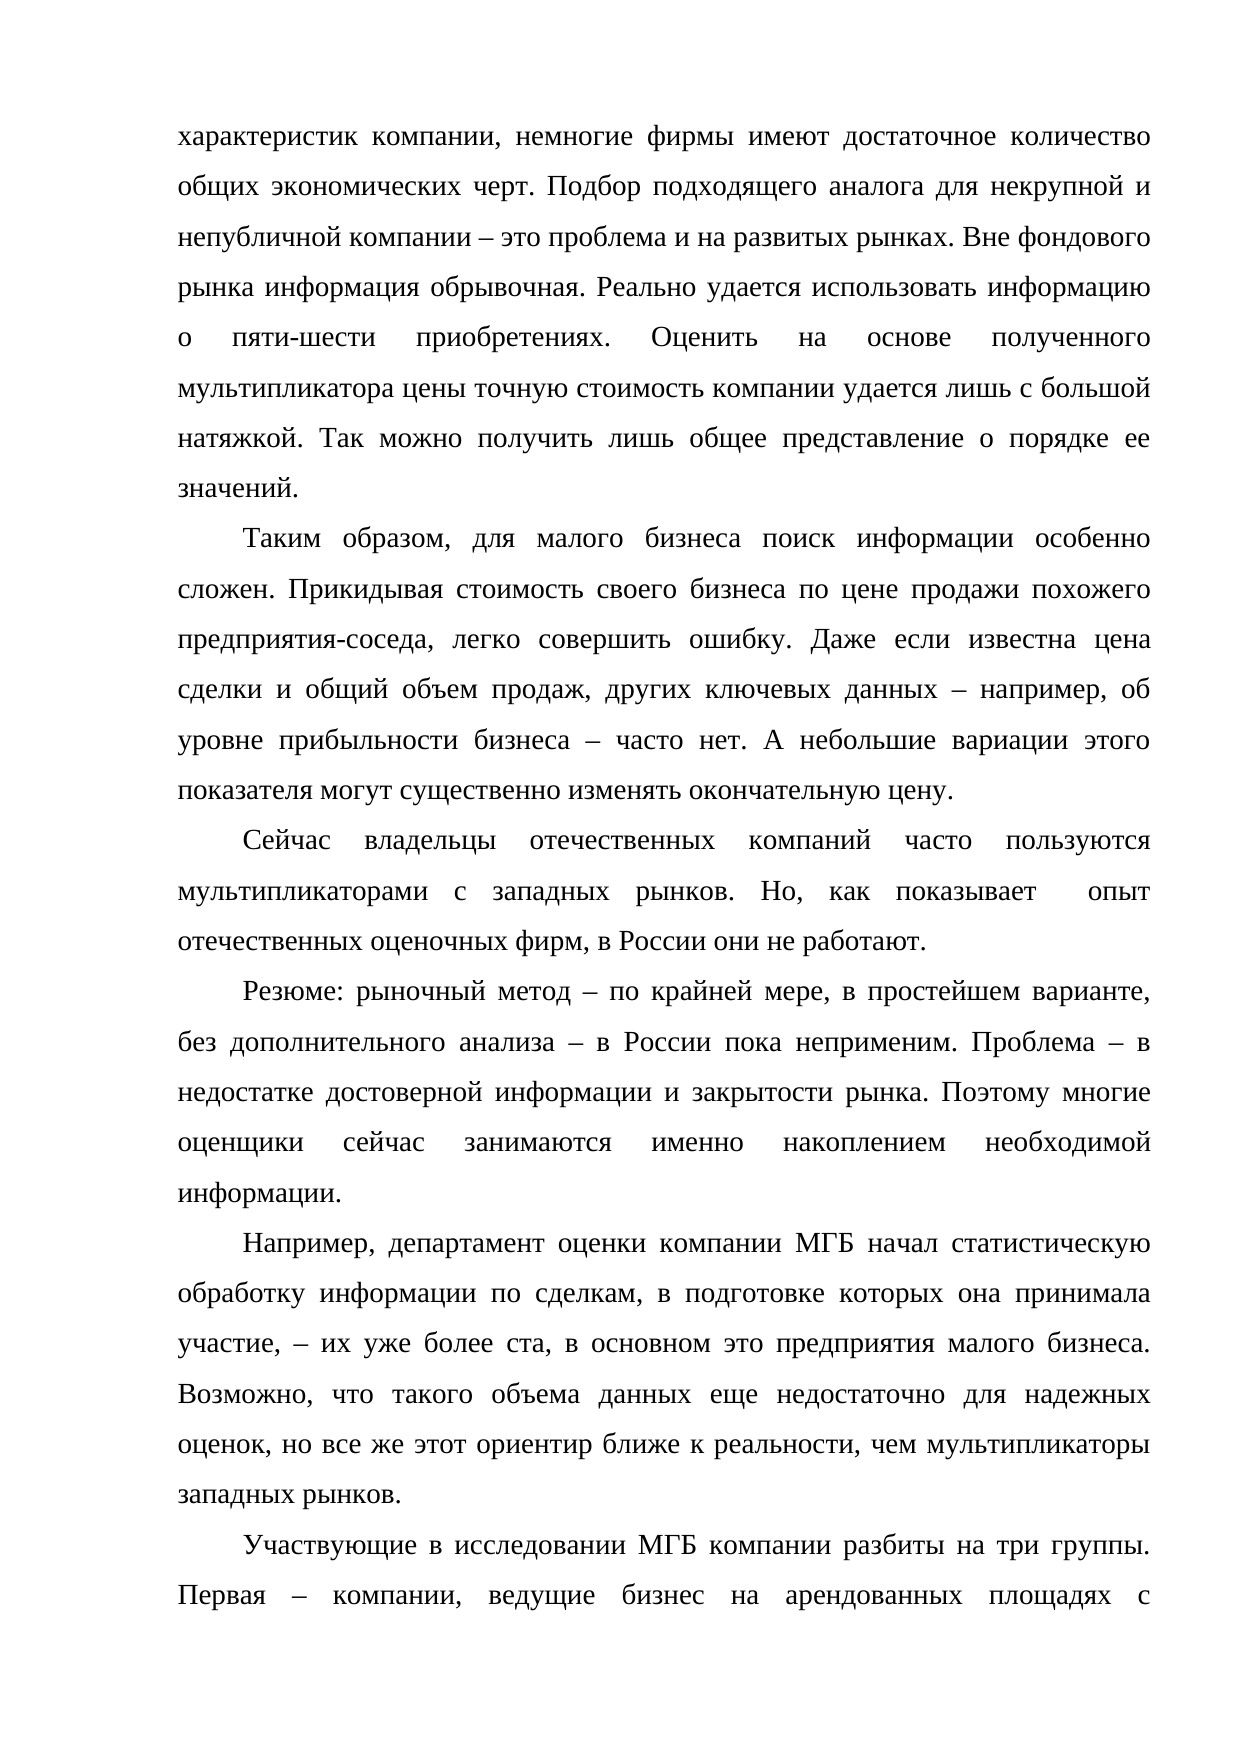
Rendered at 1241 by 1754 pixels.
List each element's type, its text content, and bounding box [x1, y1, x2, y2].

text Сейчас владельцы отечественных компаний часто пользуются мультипликаторами с западных рынков. Но, как показывает опыт отечественных оценочных фирм, в России они не работают. [177, 822, 1152, 957]
text Резюме: рыночный метод – по крайней мере, в простейшем варианте, без дополнительного анализа – в России пока неприменим. Проблема – в недостатке достоверной информации и закрытости рынка. Поэтому многие оценщики сейчас занимаются именно накоплением необходимой информации. [177, 973, 1152, 1208]
text Таким образом, для малого бизнеса поиск информации особенно сложен. Прикидывая стоимость своего бизнеса по цене продажи похожего предприятия-соседа, легко совершить ошибку. Даже если известна цена сделки и общий объем продаж, других ключевых данных – например, об уровне прибыльности бизнеса – часто нет. А небольшие вариации этого показателя могут существенно изменять окончательную цену. [177, 521, 1152, 806]
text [177, 118, 1152, 504]
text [177, 1527, 1152, 1611]
text Например, департамент оценки компании МГБ начал статистическую обработку информации по сделкам, в подготовке которых она принимала участие, – их уже более ста, в основном это предприятия малого бизнеса. Возможно, что такого объема данных еще недостаточно для надежных оценок, но все же этот ориентир ближе к реальности, чем мультипликаторы западных рынков. [177, 1225, 1152, 1510]
